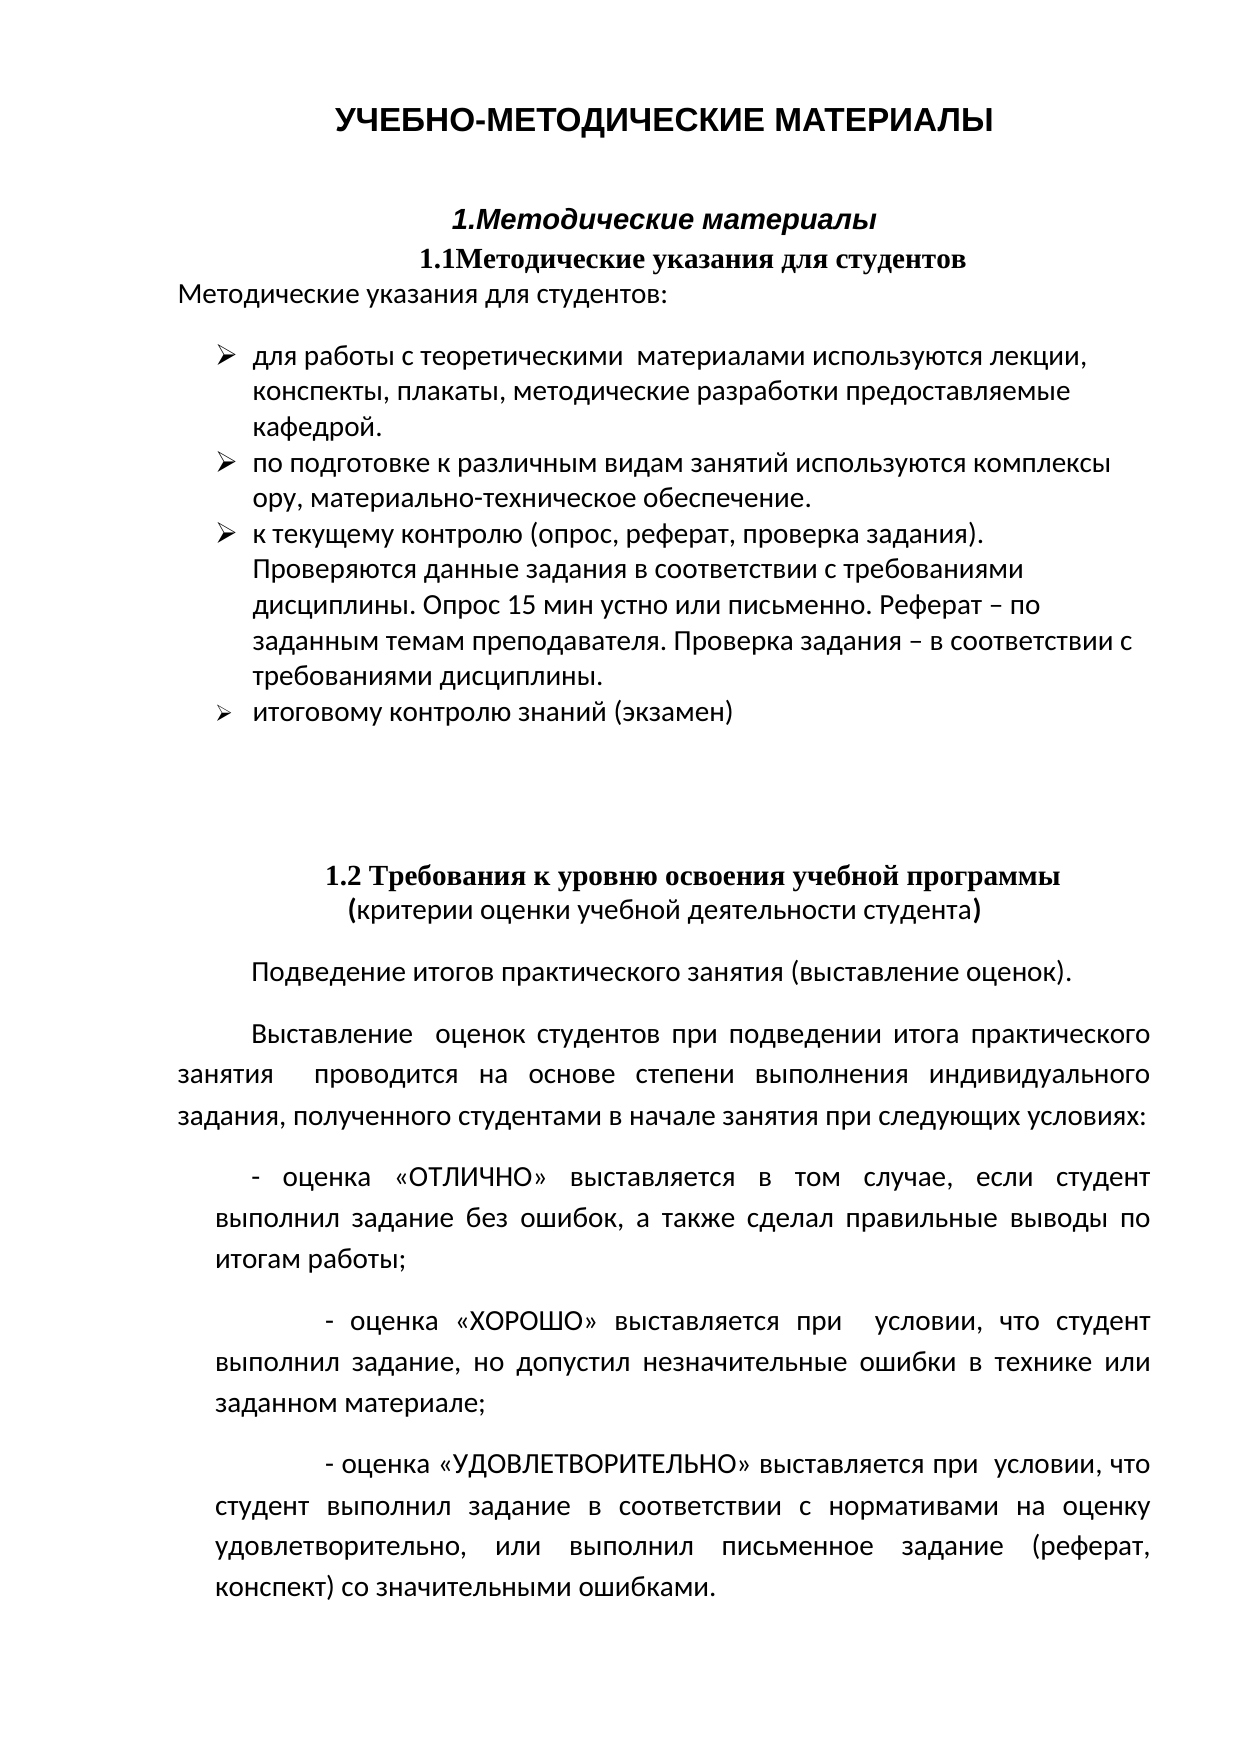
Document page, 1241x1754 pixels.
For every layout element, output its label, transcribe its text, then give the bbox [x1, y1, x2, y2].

list для работы с теоретическими материалами используются лекции, конспекты, плакаты, методические разработки предоставляемые кафедрой. [215, 337, 1152, 444]
list по подготовке к различным видам занятий используются комплексы ору, материально-техническое обеспечение. [215, 444, 1152, 515]
text Подведение итогов практического занятия (выставление оценок). [177, 953, 1152, 988]
subtitle 1.Методические материалы [177, 202, 1152, 235]
text - оценка «УДОВЛЕТВОРИТЕЛЬНО» выставляется при условии, что студент выполнил задание в соответствии с нормативами на оценку удовлетворительно, или выполнил письменное задание (реферат, конспект) со значительными ошибками. [215, 1446, 1152, 1604]
subtitle 1.1Методические указания для студентов [177, 242, 1133, 275]
text Методические указания для студентов: [177, 275, 1152, 311]
list итоговому контролю знаний (экзамен) [215, 693, 1152, 729]
text - оценка «ХОРОШО» выставляется при условии, что студент выполнил задание, но допустил незначительные ошибки в технике или заданном материале; [215, 1302, 1152, 1419]
text Выставление оценок студентов при подведении итога практического занятия проводится на основе степени выполнения индивидуального задания, полученного студентами в начале занятия при следующих условиях: [177, 1015, 1152, 1132]
subtitle УЧЕБНО-МЕТОДИЧЕСКИЕ МАТЕРИАЛЫ [177, 100, 1152, 138]
subtitle 1.2 Требования к уровню освоения учебной программы [177, 858, 1133, 891]
text - оценка «ОТЛИЧНО» выставляется в том случае, если студент выполнил задание без ошибок, а также сделал правильные выводы по итогам работы; [215, 1158, 1152, 1276]
list к текущему контролю (опрос, реферат, проверка задания). Проверяются данные задания в соответствии с требованиями дисциплины. Опрос 15 мин устно или письменно. Реферат – по заданным темам преподавателя. Проверка задания – в соответствии с требованиями дисциплины. [215, 515, 1152, 693]
text (критерии оценки учебной деятельности студента) [177, 891, 1152, 927]
